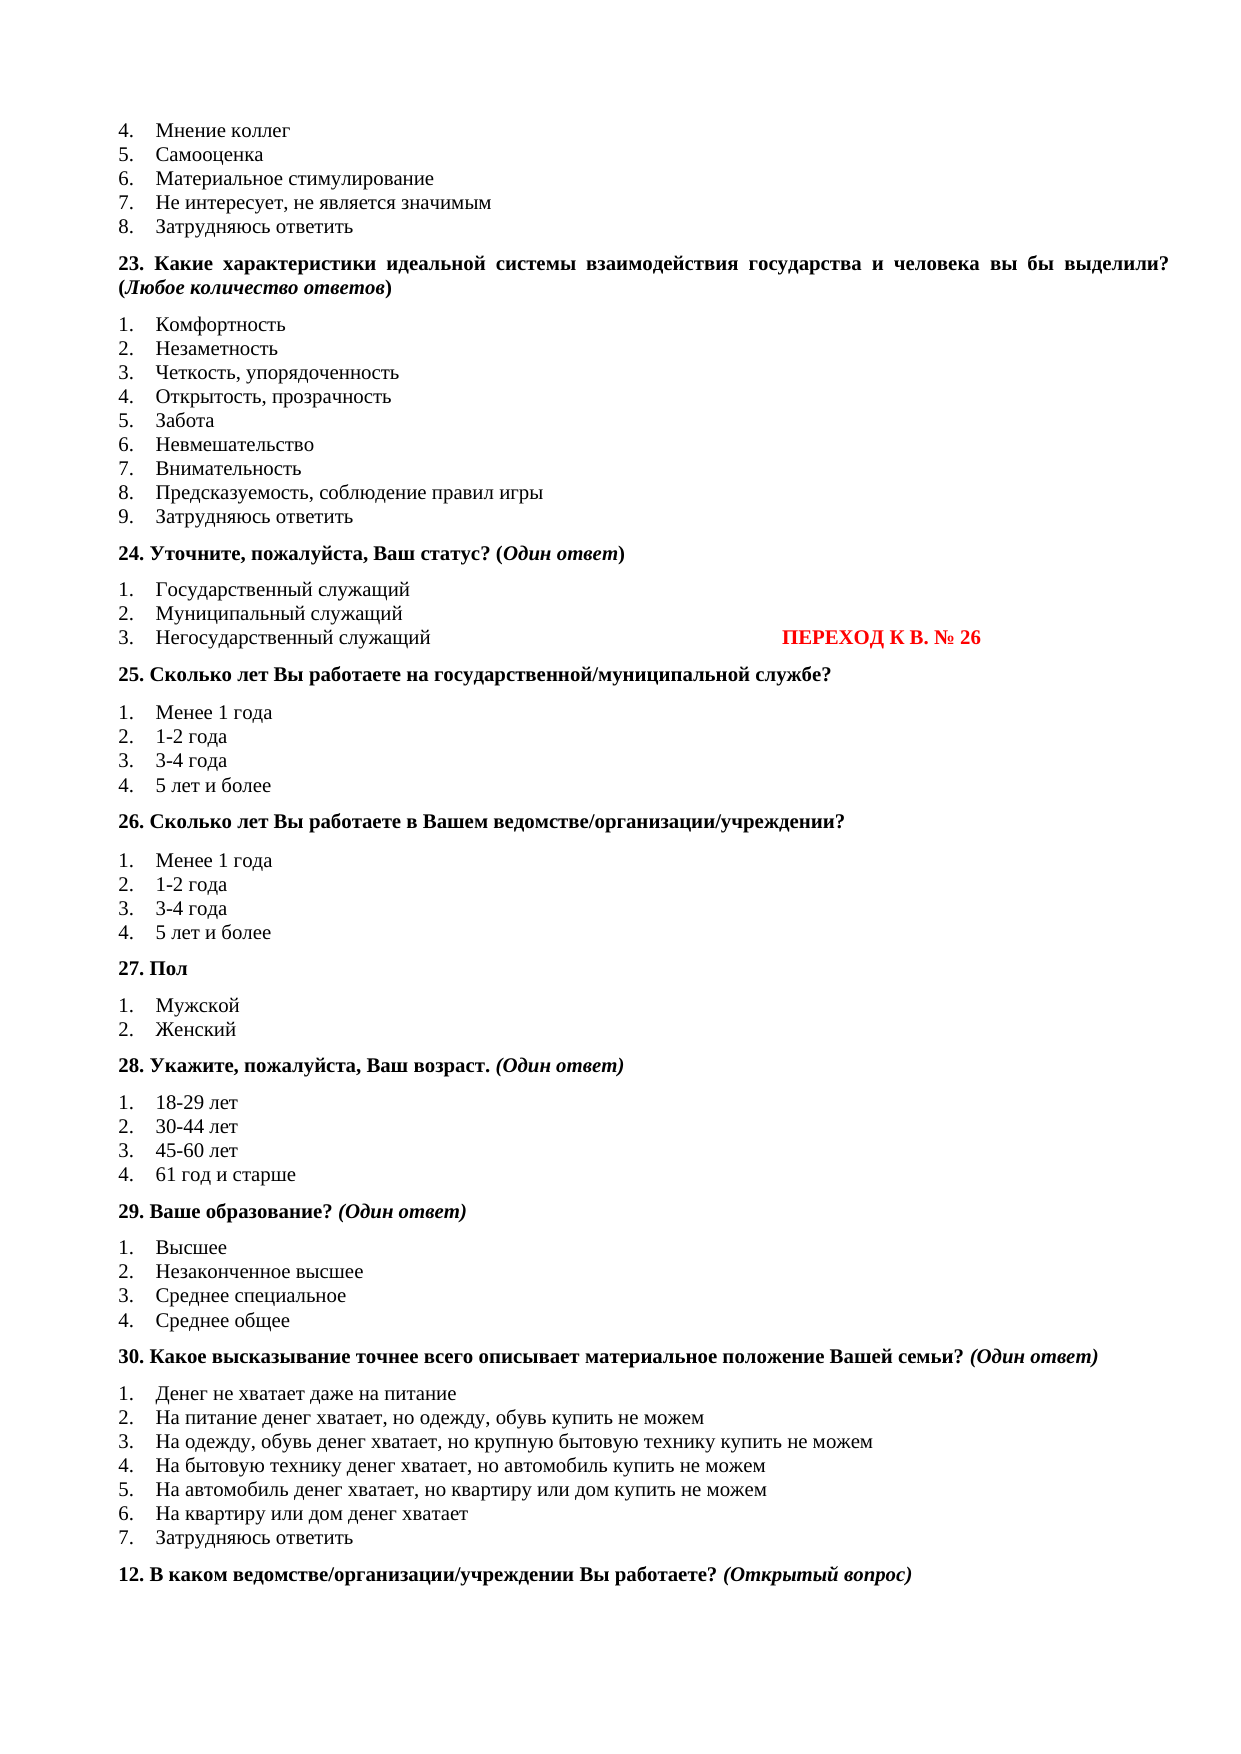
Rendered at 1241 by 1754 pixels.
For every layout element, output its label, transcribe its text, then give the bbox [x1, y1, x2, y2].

list На автомобиль денег хватает, но квартиру или дом купить не можем [118, 1477, 1181, 1501]
list Менее 1 года [118, 847, 1181, 872]
text 25. Сколько лет Вы работаете на государственной/муниципальной службе? [118, 662, 1181, 686]
list На бытовую технику денег хватает, но автомобиль купить не можем [118, 1453, 1181, 1477]
list Среднее специальное [118, 1283, 1181, 1307]
list Незаметность [118, 336, 1181, 360]
list Негосударственный служащий ПЕРЕХОД К В. № 26 [118, 625, 1181, 649]
list Мнение коллег [118, 118, 1181, 142]
list 1-2 года [118, 724, 1181, 748]
list 5 лет и более [118, 920, 1181, 944]
list 3-4 года [118, 748, 1181, 772]
list Государственный служащий [118, 577, 1181, 601]
list Предсказуемость, соблюдение правил игры [118, 480, 1181, 504]
list 1-2 года [118, 872, 1181, 896]
list Затрудняюсь ответить [118, 504, 1181, 528]
list Среднее общее [118, 1307, 1181, 1332]
list 45-60 лет [118, 1138, 1181, 1162]
list Менее 1 года [118, 700, 1181, 724]
list Денег не хватает даже на питание [118, 1381, 1181, 1405]
text 28. Укажите, пожалуйста, Ваш возраст. (Один ответ) [118, 1053, 1181, 1077]
list Высшее [118, 1235, 1181, 1259]
list Комфортность [118, 312, 1181, 336]
list Женский [118, 1017, 1181, 1041]
list На квартиру или дом денег хватает [118, 1501, 1181, 1525]
list Невмешательство [118, 432, 1181, 456]
text 26. Сколько лет Вы работаете в Вашем ведомстве/организации/учреждении? [118, 809, 1181, 833]
list Материальное стимулирование [118, 166, 1181, 190]
list Затрудняюсь ответить [118, 214, 1181, 238]
list На питание денег хватает, но одежду, обувь купить не можем [118, 1405, 1181, 1429]
list Мужской [118, 993, 1181, 1017]
text 30. Какое высказывание точнее всего описывает материальное положение Вашей семьи? (Один ответ) [118, 1344, 1181, 1368]
text 12. В каком ведомстве/организации/учреждении Вы работаете? (Открытый вопрос) [118, 1562, 1181, 1586]
list Незаконченное высшее [118, 1259, 1181, 1283]
list Муниципальный служащий [118, 601, 1181, 625]
list Забота [118, 408, 1181, 432]
text 27. Пол [118, 956, 1181, 980]
text 24. Уточните, пожалуйста, Ваш статус? (Один ответ) [118, 541, 1181, 565]
list Четкость, упорядоченность [118, 360, 1181, 384]
list Затрудняюсь ответить [118, 1525, 1181, 1549]
list 3-4 года [118, 896, 1181, 920]
list Внимательность [118, 456, 1181, 480]
list 61 год и старше [118, 1162, 1181, 1186]
text 29. Ваше образование? (Один ответ) [118, 1199, 1181, 1223]
list На одежду, обувь денег хватает, но крупную бытовую технику купить не можем [118, 1429, 1181, 1453]
list 18-29 лет [118, 1090, 1181, 1114]
text 23. Какие характеристики идеальной системы взаимодействия государства и человека вы бы выделили? (Любое количество ответов) [118, 251, 1181, 299]
list Открытость, прозрачность [118, 384, 1181, 408]
list Не интересует, не является значимым [118, 190, 1181, 214]
list 5 лет и более [118, 772, 1181, 797]
list 30-44 лет [118, 1114, 1181, 1138]
list Самооценка [118, 142, 1181, 166]
